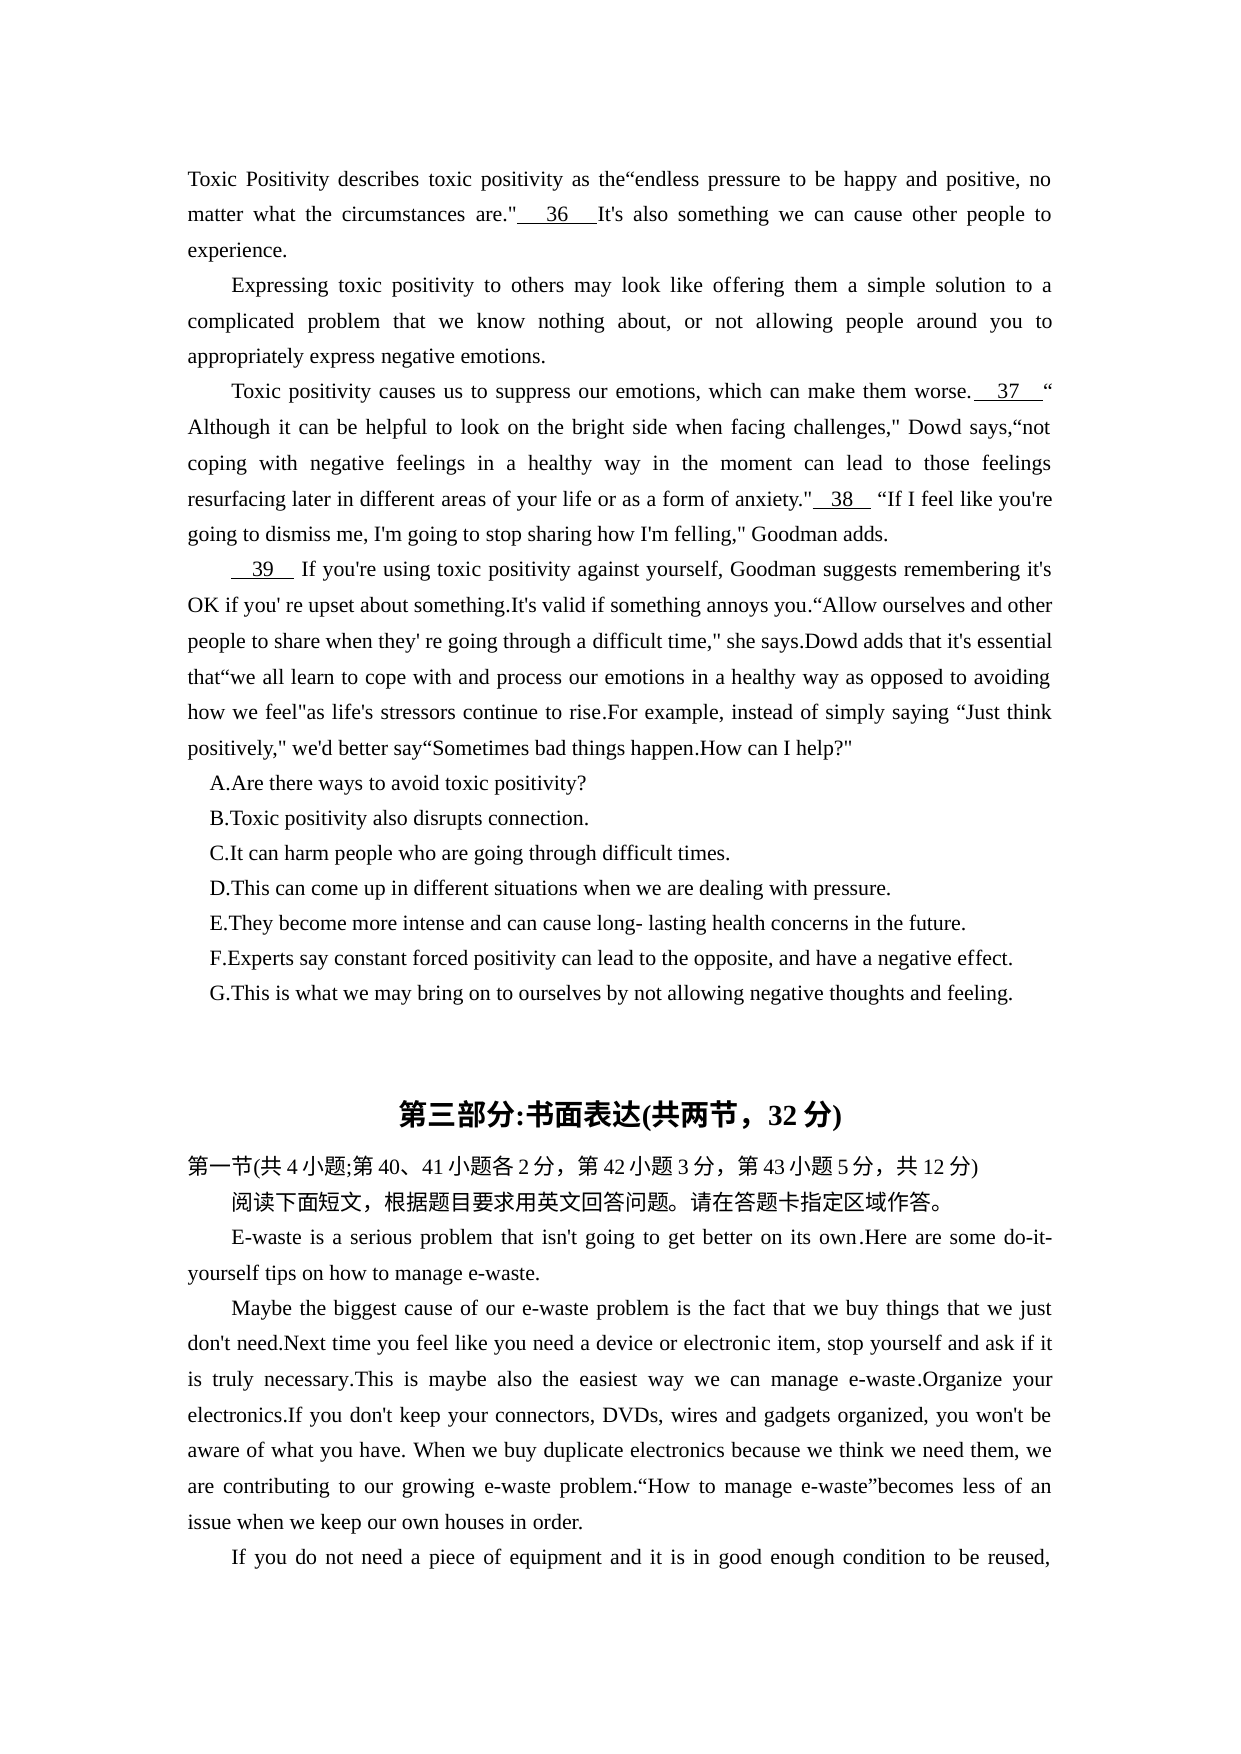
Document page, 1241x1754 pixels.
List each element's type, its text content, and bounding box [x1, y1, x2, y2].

text G.This is what we may bring on to ourselves by not allowing negative thoughts and feeling. [187, 976, 1053, 1009]
text C.It can harm people who are going through difficult times. [187, 836, 1053, 869]
text 39 If you're using toxic positivity against yourself, Goodman suggests remembering it's OK if you' re upset about something.It's valid if something annoys you.“Allow ourselves and other people to share when they' re going through a difficult time," she says.Dowd adds that it's essential that“we all learn to cope with and process our emotions in a healthy way as opposed to avoiding how we feel"as life's stressors continue to rise.For example, instead of simply saying “Just think positively," we'd better say“Sometimes bad things happen.How can I help?" [187, 553, 1053, 764]
text Toxic positivity causes us to suppress our emotions, which can make them worse. 37 “ Although it can be helpful to look on the bright side when facing challenges," Dowd says,“not coping with negative feelings in a healthy way in the moment can lead to those feelings resurfacing later in different areas of your life or as a form of anxiety." 38 “If I feel like you're going to dismiss me, I'm going to stop sharing how I'm felling," Goodman adds. [187, 375, 1053, 550]
text E-waste is a serious problem that isn't going to get better on its own.Here are some do-it-yourself tips on how to manage e-waste. [187, 1220, 1053, 1288]
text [187, 162, 1053, 266]
text 阅读下面短文，根据题目要求用英文回答问题。请在答题卡指定区域作答。 [187, 1184, 1053, 1217]
text B.Toxic positivity also disrupts connection. [187, 801, 1053, 834]
text A.Are there ways to avoid toxic positivity? [187, 766, 1053, 799]
text Maybe the biggest cause of our e-waste problem is the fact that we buy things that we just don't need.Next time you feel like you need a device or electronic item, stop yourself and ask if it is truly necessary.This is maybe also the easiest way we can manage e-waste.Organize your electronics.If you don't keep your connectors, DVDs, wires and gadgets organized, you won't be aware of what you have. When we buy duplicate electronics because we think we need them, we are contributing to our growing e-waste problem.“How to manage e-waste”becomes less of an issue when we keep our own houses in order. [187, 1291, 1053, 1538]
text 第一节(共4小题;第40、41小题各2分，第42小题3分，第43小题5分，共12分) [187, 1149, 1053, 1181]
text F.Experts say constant forced positivity can lead to the opposite, and have a negative effect. [187, 941, 1053, 974]
text Expressing toxic positivity to others may look like offering them a simple solution to a complicated problem that we know nothing about, or not allowing people around you to appropriately express negative emotions. [187, 268, 1053, 372]
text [187, 1540, 1053, 1573]
text D.This can come up in different situations when we are dealing with pressure. [187, 871, 1053, 904]
text E.They become more intense and can cause long- lasting health concerns in the future. [187, 906, 1053, 939]
text 第三部分:书面表达(共两节，32分) [187, 1080, 1053, 1145]
